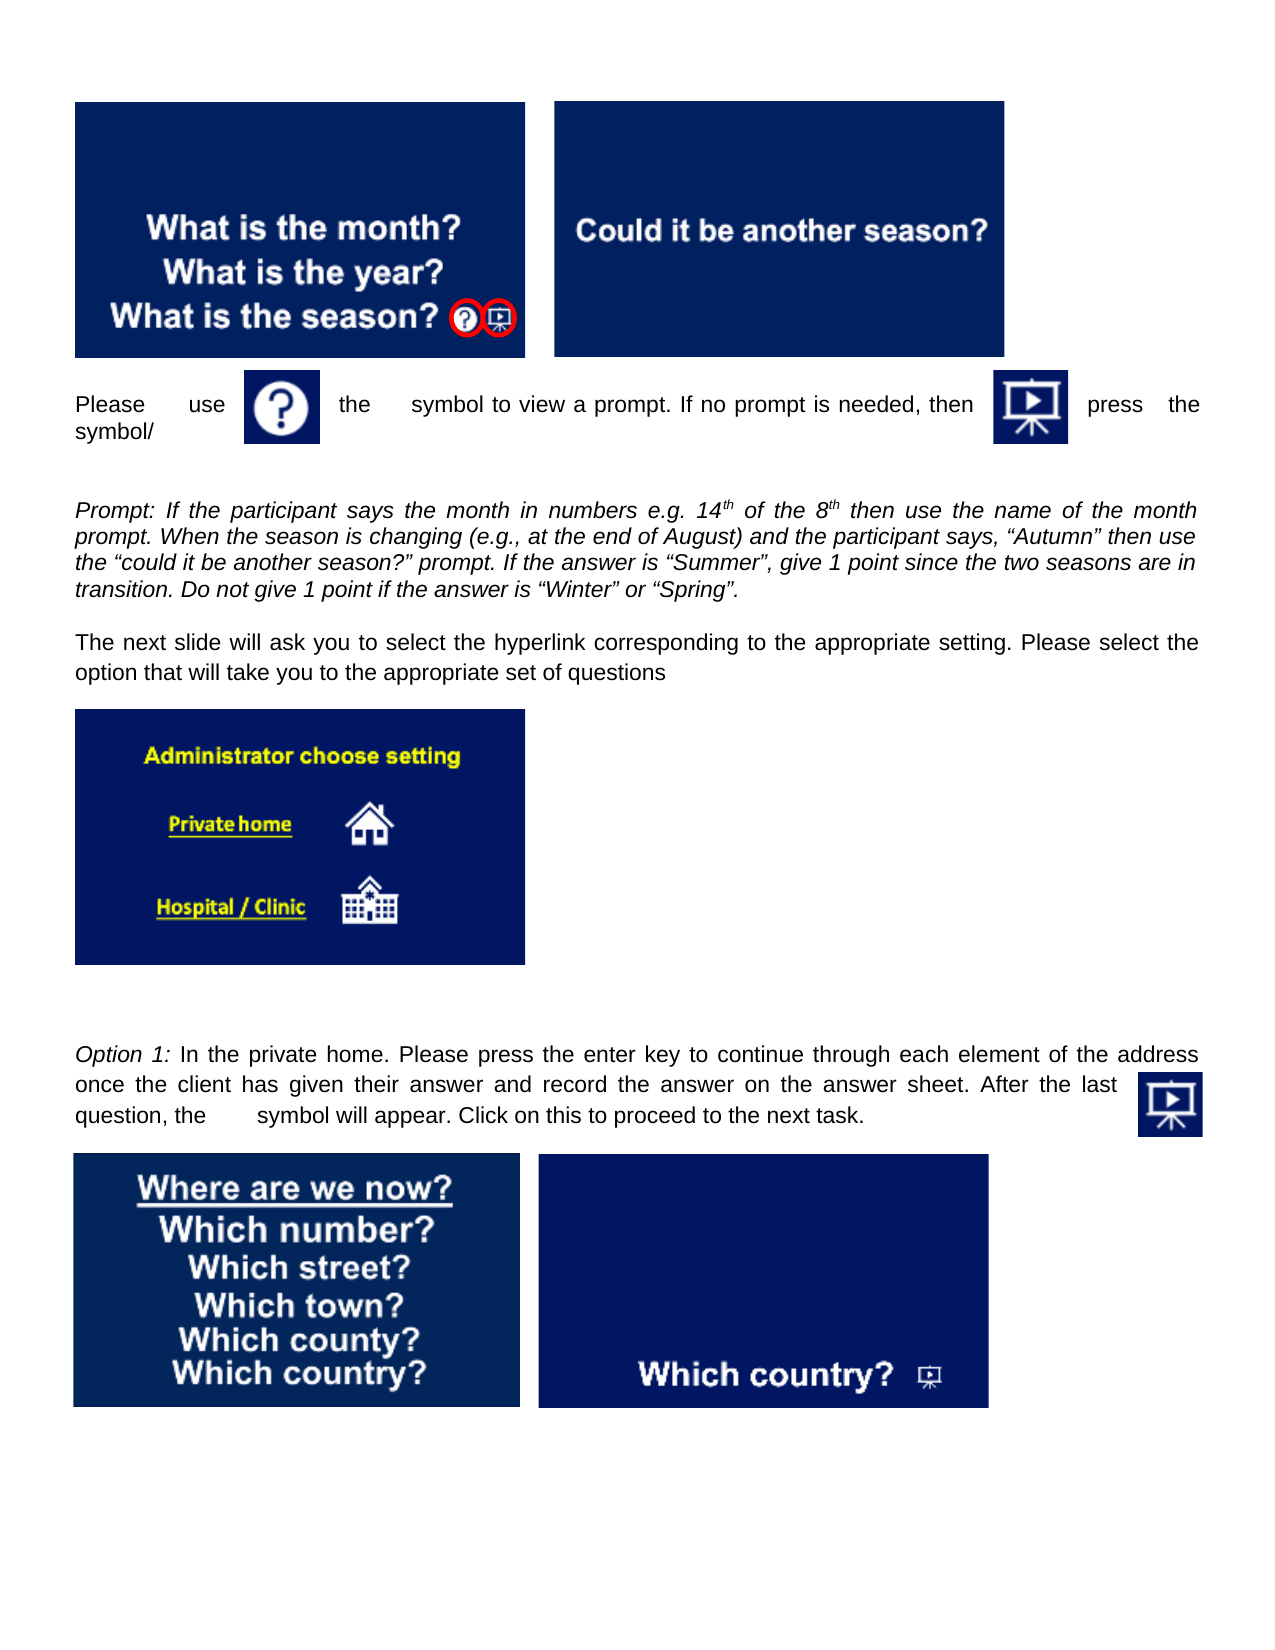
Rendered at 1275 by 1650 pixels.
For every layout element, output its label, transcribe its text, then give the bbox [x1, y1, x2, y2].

picture [1138, 1072, 1203, 1137]
text Prompt: If the participant says the month in numbers e.g. 14th of the 8th then use the name of the month prompt. When the season is changing (e.g., at the end of August) and the participant says, “Autumn” then use the “could it be another season?” prompt. If the answer is “Summer”, give 1 point since the two seasons are in transition. Do not give 1 point if the answer is “Winter” or “Spring”. [75, 497, 1200, 602]
picture [993, 370, 1069, 444]
picture [540, 1154, 991, 1408]
text Please use the symbol to view a prompt. If no prompt is needed, then press the symbol/ [75, 391, 244, 444]
picture [71, 1153, 522, 1407]
picture [75, 709, 525, 965]
picture [554, 101, 1005, 357]
picture [75, 102, 525, 358]
text Please use the symbol to view a prompt. If no prompt is needed, then press the symbol/ [320, 391, 993, 444]
text Option 1: In the private home. Please press the enter key to continue through each element of the address once the client has given their answer and record the answer on the answer sheet. After the last question, the symbol will appear. Click on this to proceed to the next task. [75, 1041, 1200, 1129]
picture [244, 370, 320, 444]
text The next slide will ask you to select the hyperlink corresponding to the appropriate setting. Please select the option that will take you to the appropriate set of questions [75, 628, 1200, 685]
text Please use the symbol to view a prompt. If no prompt is needed, then press the symbol/ [1069, 391, 1200, 444]
